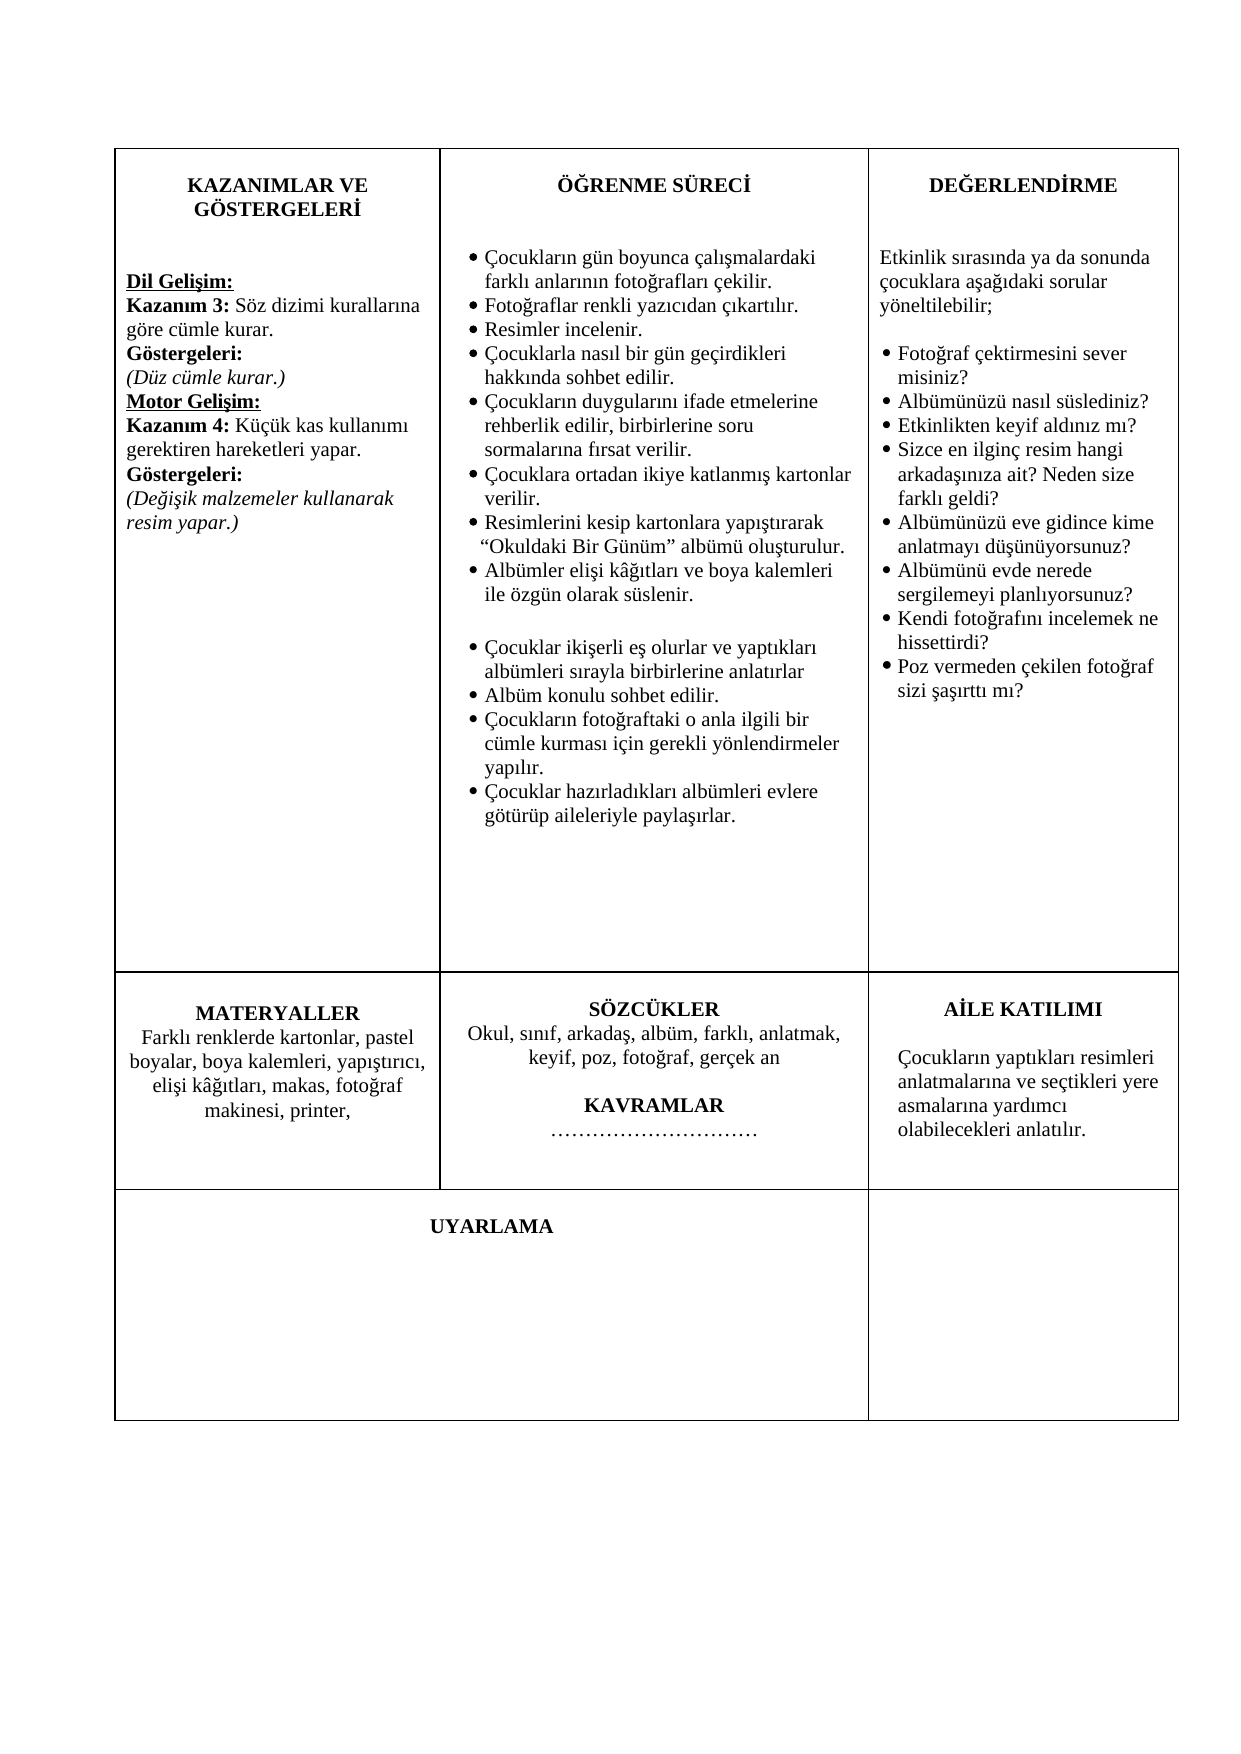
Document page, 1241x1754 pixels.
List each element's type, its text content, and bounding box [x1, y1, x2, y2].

table_header ÖĞRENME SÜRECİ Çocukların gün boyunca çalışmalardaki farklı anlarının fotoğrafları çekilir. Fotoğraflar renkli yazıcıdan çıkartılır. Resimler incelenir. Çocuklarla nasıl bir gün geçirdikleri hakkında sohbet edilir. Çocukların duygularını ifade etmelerine rehberlik edilir, birbirlerine soru sormalarına fırsat verilir. Çocuklara ortadan ikiye katlanmış kartonlar verilir. Resimlerini kesip kartonlara yapıştırarak “Okuldaki Bir Günüm” albümü oluşturulur. Albümler elişi kâğıtları ve boya kalemleri ile özgün olarak süslenir. Çocuklar ikişerli eş olurlar ve yaptıkları albümleri sırayla birbirlerine anlatırlar Albüm konulu sohbet edilir. Çocukların fotoğraftaki o anla ilgili bir cümle kurması için gerekli yönlendirmeler yapılır. Çocuklar hazırladıkları albümleri evlere götürüp aileleriyle paylaşırlar. [441, 149, 868, 971]
table_cell MATERYALLER Farklı renklerde kartonlar, pastel boyalar, boya kalemleri, yapıştırıcı, elişi kâğıtları, makas, fotoğraf makinesi, printer, [116, 973, 439, 1189]
table_header DEĞERLENDİRME Etkinlik sırasında ya da sonunda çocuklara aşağıdaki sorular yöneltilebilir; Fotoğraf çektirmesini sever misiniz? Albümünüzü nasıl süslediniz? Etkinlikten keyif aldınız mı? Sizce en ilginç resim hangi arkadaşınıza ait? Neden size farklı geldi? Albümünüzü eve gidince kime anlatmayı düşünüyorsunuz? Albümünü evde nerede sergilemeyi planlıyorsunuz? Kendi fotoğrafını incelemek ne hissettirdi? Poz vermeden çekilen fotoğraf sizi şaşırttı mı? [869, 149, 1178, 971]
table_cell SÖZCÜKLER Okul, sınıf, arkadaş, albüm, farklı, anlatmak, keyif, poz, fotoğraf, gerçek an KAVRAMLAR ………………………… [441, 973, 868, 1189]
table_header KAZANIMLAR VE GÖSTERGELERİ Dil Gelişim: Kazanım 3: Söz dizimi kurallarına göre cümle kurar. Göstergeleri: (Düz cümle kurar.) Motor Gelişim: Kazanım 4: Küçük kas kullanımı gerektiren hareketleri yapar. Göstergeleri: (Değişik malzemeler kullanarak resim yapar.) [116, 149, 439, 971]
table_cell [869, 1190, 1178, 1420]
table_cell UYARLAMA [116, 1190, 868, 1420]
table_cell AİLE KATILIMI Çocukların yaptıkları resimleri anlatmalarına ve seçtikleri yere asmalarına yardımcı olabilecekleri anlatılır. [869, 973, 1178, 1189]
